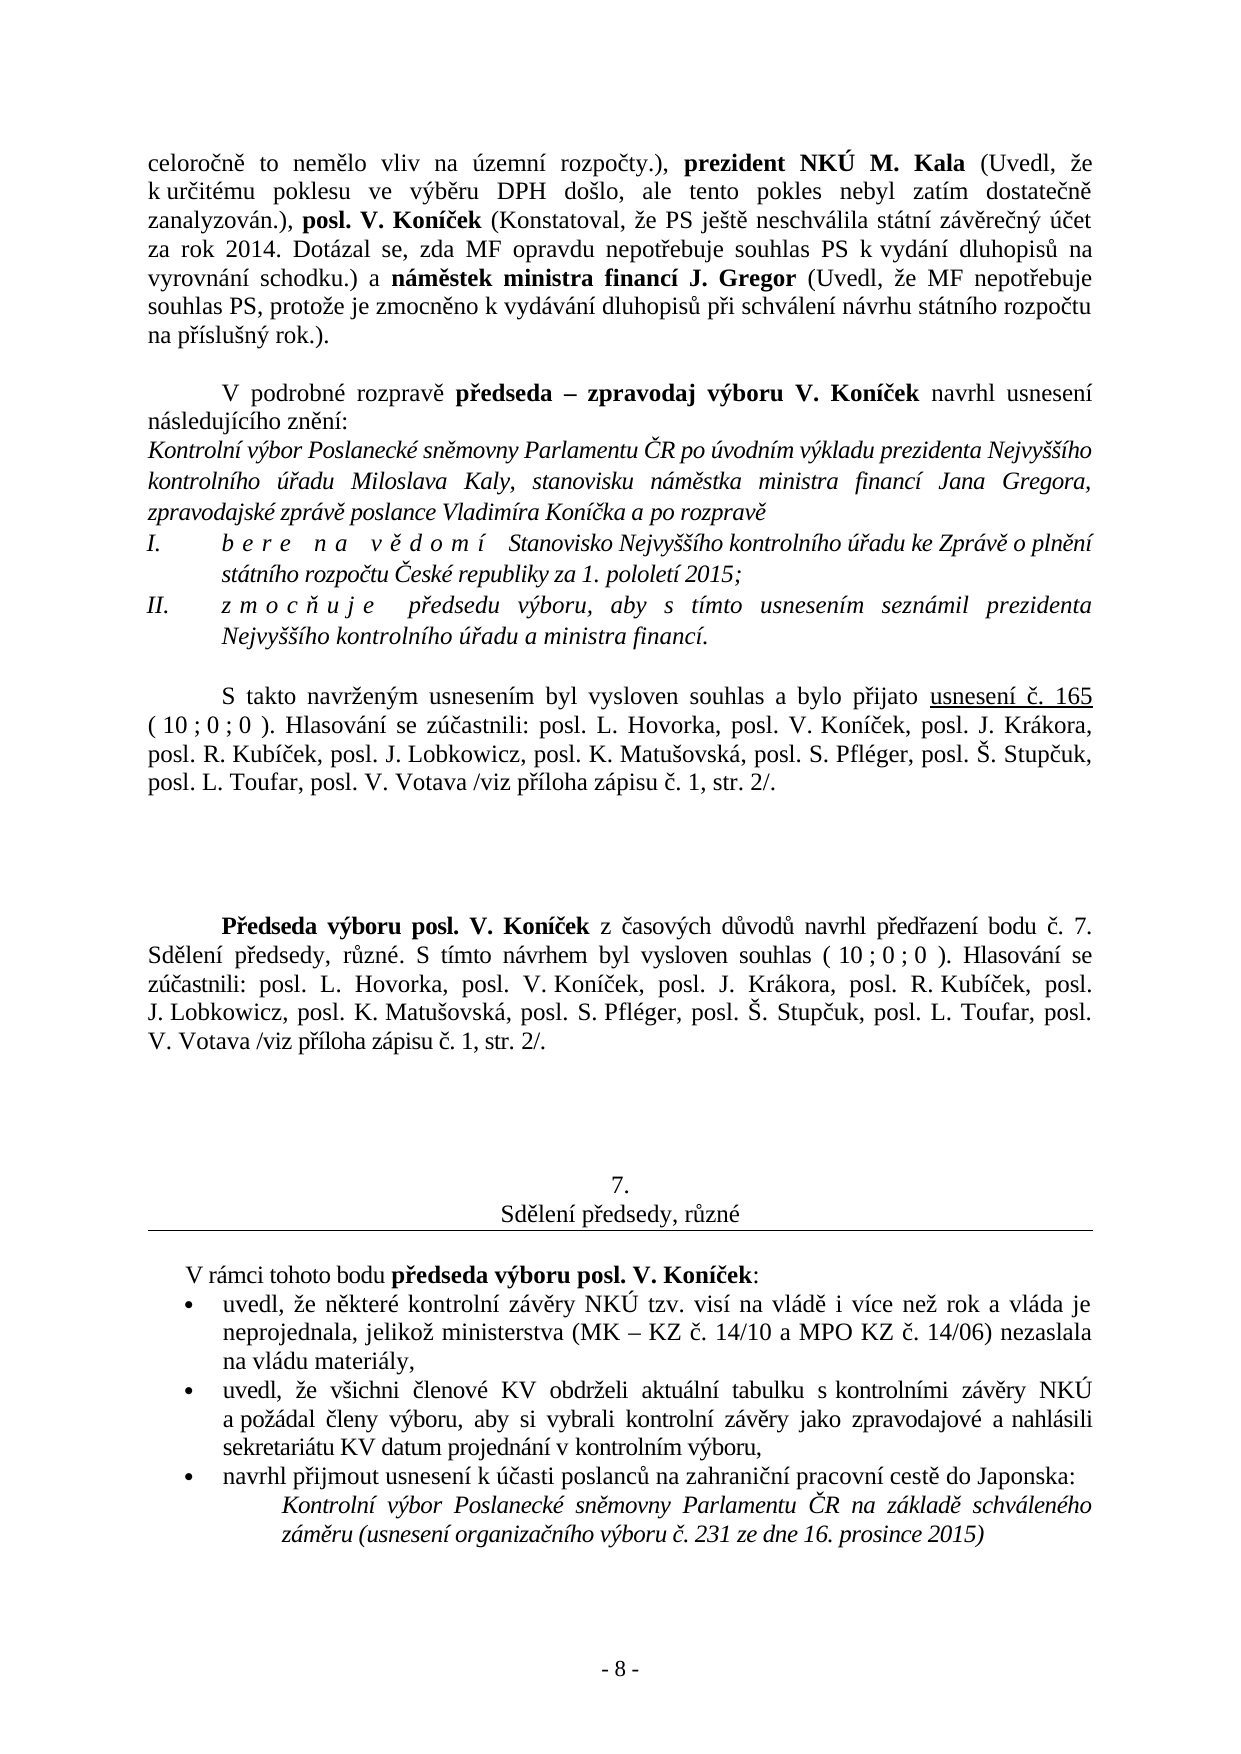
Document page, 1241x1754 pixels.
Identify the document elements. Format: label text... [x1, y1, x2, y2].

text 7. [148, 1170, 1093, 1199]
list navrhl přijmout usnesení k účasti poslanců na zahraniční pracovní cestě do Japonska: [185, 1461, 1093, 1490]
text Kontrolní výbor Poslanecké sněmovny Parlamentu ČR po úvodním výkladu prezidenta Nejvyššího kontrolního úřadu Miloslava Kaly, stanovisku náměstka ministra financí Jana Gregora, zpravodajské zprávě poslance Vladimíra Koníčka a po rozpravě [148, 435, 1093, 526]
text Kontrolní výbor Poslanecké sněmovny Parlamentu ČR na základě schváleného záměru (usnesení organizačního výboru č. 231 ze dne 16. prosince 2015) [282, 1490, 1093, 1547]
text V rámci tohoto bodu předseda výboru posl. V. Koníček: [148, 1260, 1093, 1289]
list bere na vědomí Stanovisko Nejvyššího kontrolního úřadu ke Zprávě o plnění státního rozpočtu České republiky za 1. pololetí 2015; [146, 528, 1093, 588]
list uvedl, že některé kontrolní závěry NKÚ tzv. visí na vládě i více než rok a vláda je neprojednala, jelikož ministerstva (MK – KZ č. 14/10 a MPO KZ č. 14/06) nezaslala na vládu materiály, [185, 1289, 1093, 1375]
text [148, 148, 1093, 349]
list uvedl, že všichni členové KV obdrželi aktuální tabulku s kontrolními závěry NKÚ a požádal členy výboru, aby si vybrali kontrolní závěry jako zpravodajové a nahlásili sekretariátu KV datum projednání v kontrolním výboru, [185, 1375, 1093, 1461]
text S takto navrženým usnesením byl vysloven souhlas a bylo přijato usnesení č. 165 ( 10 ; 0 ; 0 ). Hlasování se zúčastnili: posl. L. Hovorka, posl. V. Koníček, posl. J. Krákora, posl. R. Kubíček, posl. J. Lobkowicz, posl. K. Matušovská, posl. S. Pfléger, posl. Š. Stupčuk, posl. L. Toufar, posl. V. Votava /viz příloha zápisu č. 1, str. 2/. [148, 681, 1093, 796]
text Sdělení předsedy, různé [148, 1199, 1093, 1230]
text V podrobné rozpravě předseda – zpravodaj výboru V. Koníček navrhl usnesení následujícího znění: [148, 378, 1093, 435]
list zmocňuje předsedu výboru, aby s tímto usnesením seznámil prezidenta Nejvyššího kontrolního úřadu a ministra financí. [146, 590, 1093, 650]
text Předseda výboru posl. V. Koníček z časových důvodů navrhl předřazení bodu č. 7. Sdělení předsedy, různé. S tímto návrhem byl vysloven souhlas ( 10 ; 0 ; 0 ). Hlasování se zúčastnili: posl. L. Hovorka, posl. V. Koníček, posl. J. Krákora, posl. R. Kubíček, posl. J. Lobkowicz, posl. K. Matušovská, posl. S. Pfléger, posl. Š. Stupčuk, posl. L. Toufar, posl. V. Votava /viz příloha zápisu č. 1, str. 2/. [148, 911, 1093, 1055]
